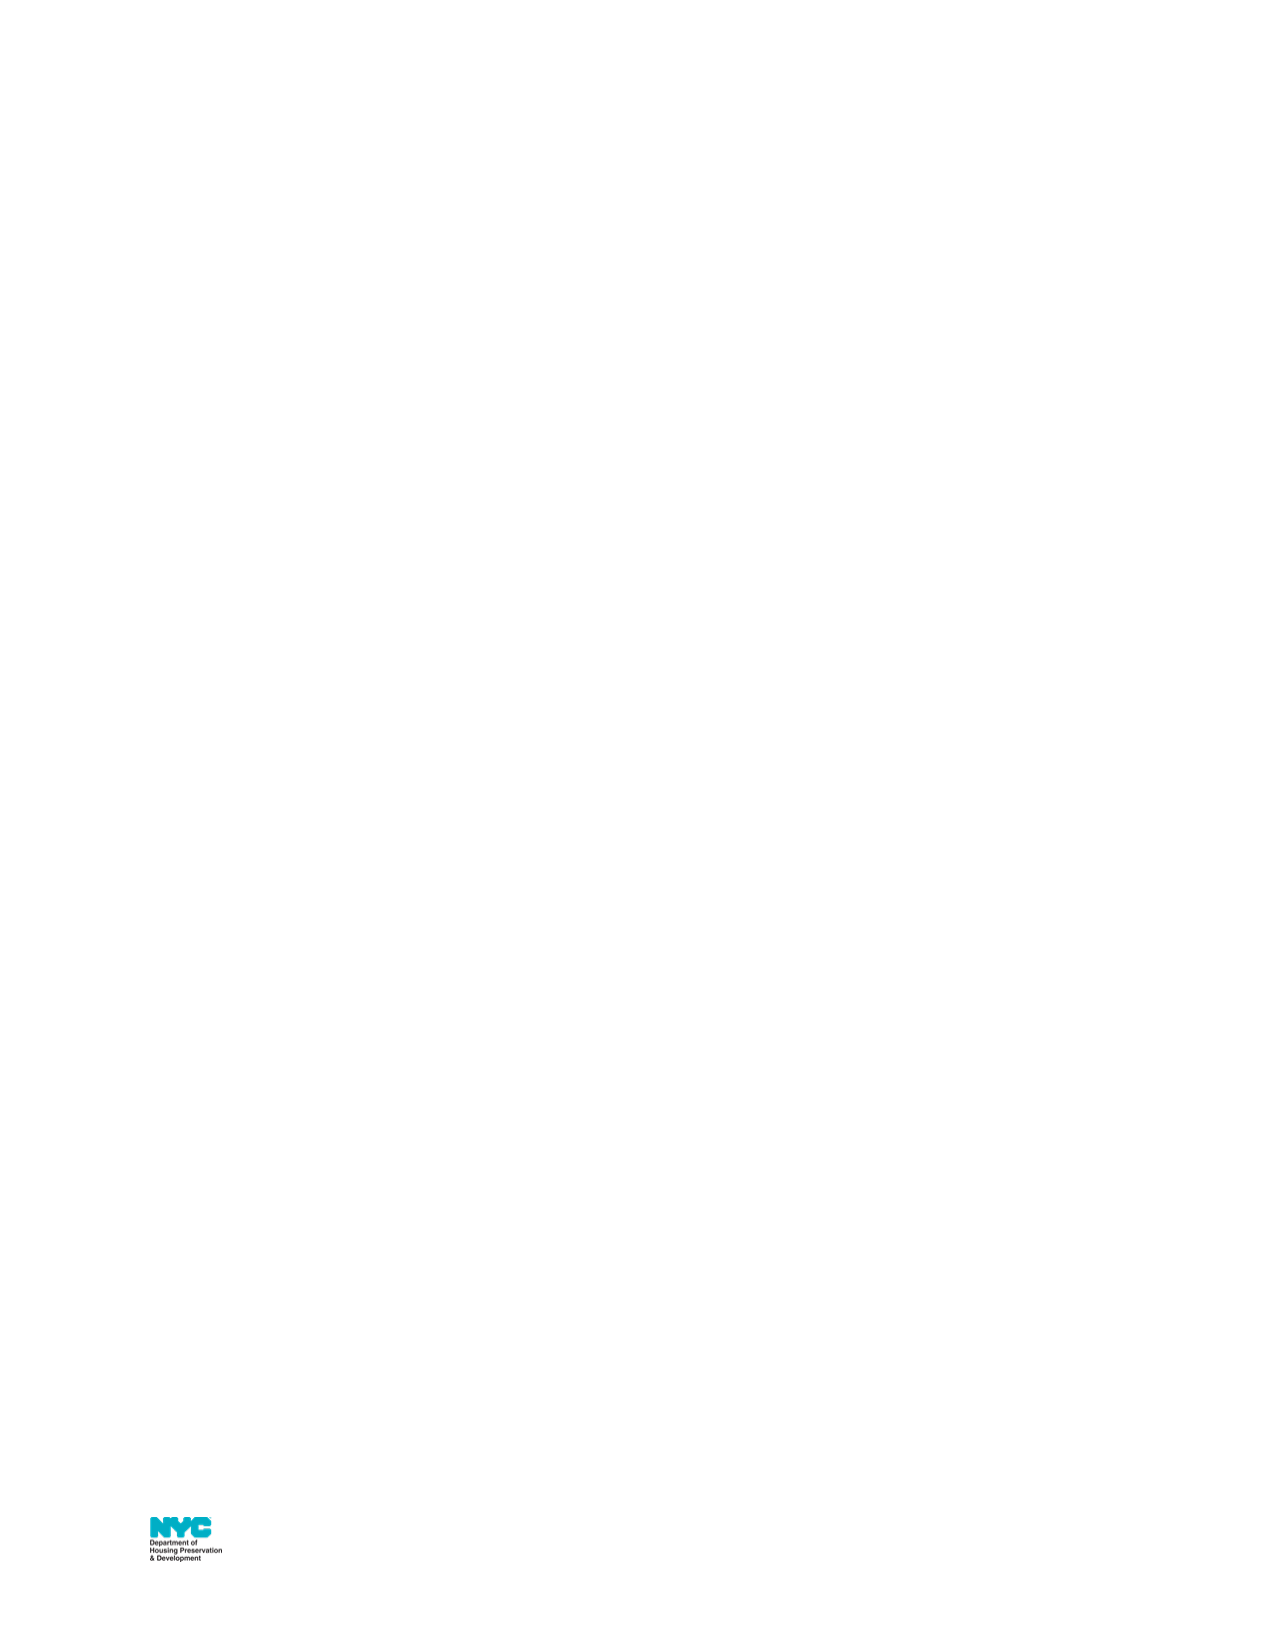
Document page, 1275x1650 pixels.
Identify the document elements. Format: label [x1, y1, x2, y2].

picture [150, 1517, 222, 1562]
